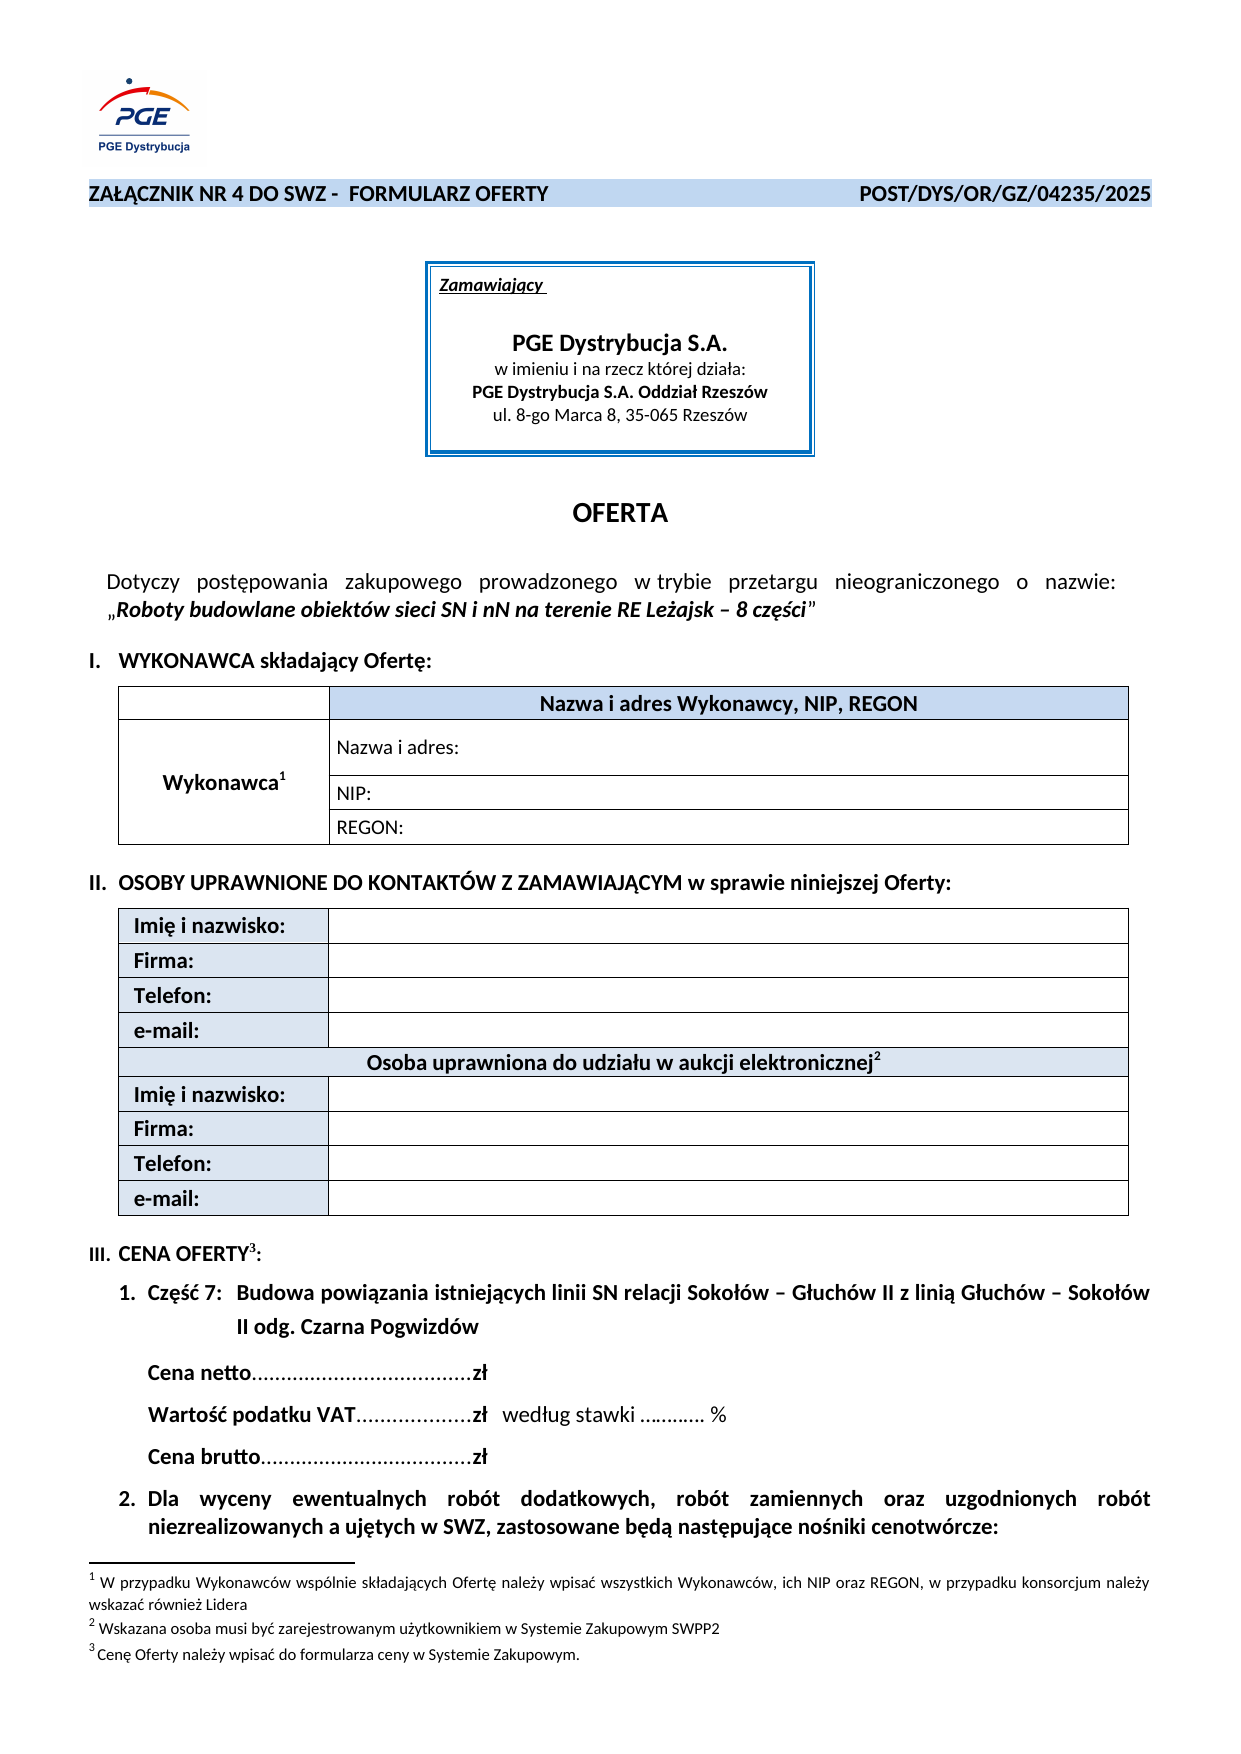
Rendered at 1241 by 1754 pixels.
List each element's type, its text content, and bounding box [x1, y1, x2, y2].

table_cell Firma: [119, 944, 328, 977]
table_cell REGON: [330, 810, 1128, 844]
table_cell Telefon: [119, 1146, 328, 1180]
table_cell [329, 1077, 1128, 1111]
table_cell Imię i nazwisko: [119, 1077, 328, 1111]
table_cell Wykonawca [119, 720, 329, 844]
text Dotyczy postępowania zakupowego prowadzonego w trybie przetargu nieograniczonego o nazwie: „Roboty budowlane obiektów sieci SN i nN na terenie RE Leżajsk – 8 części” [106, 567, 1134, 623]
table_cell [329, 1146, 1128, 1180]
subtitle OFERTA [89, 494, 1152, 530]
text Dla wyceny ewentualnych robót dodatkowych, robót zamiennych oraz uzgodnionych robót niezrealizowanych a ujętych w SWZ, zastosowane będą następujące nośniki cenotwórcze: [118, 1484, 1152, 1540]
table_header Nazwa i adres Wykonawcy, NIP, REGON [330, 687, 1128, 719]
table_header [329, 909, 1128, 942]
text CENA OFERTY: [89, 1241, 1152, 1266]
table_header [119, 687, 329, 719]
table_cell e-mail: [119, 1181, 328, 1215]
table_cell [329, 978, 1128, 1012]
table_cell Telefon: [119, 978, 328, 1012]
picture [82, 70, 207, 167]
table_cell [329, 1181, 1128, 1215]
text Cena netto zł [148, 1358, 1152, 1386]
text Cena brutto zł [148, 1442, 1152, 1470]
text WYKONAWCA składający Ofertę: [89, 648, 1152, 673]
table_cell e-mail: [119, 1013, 328, 1047]
text Załącznik nr 4 do SWZ - formularz Oferty POST/DYS/OR/GZ/04235/2025 [89, 179, 1152, 207]
table_cell [329, 944, 1128, 977]
table_header Zamawiający PGE Dystrybucja S.A. w imieniu i na rzecz której działa: PGE Dystrybucja S.A. Oddział Rzeszów ul. 8-go Marca 8, 35-065 Rzeszów [431, 267, 809, 450]
table_cell Nazwa i adres: [330, 720, 1128, 774]
table_cell Firma: [119, 1112, 328, 1145]
text OSOBY UPRAWNIONE DO KONTAKTÓW Z ZAMAWIAJĄCYM w sprawie niniejszej Oferty: [89, 870, 1152, 895]
table_cell Osoba uprawniona do udziału w aukcji elektronicznej [119, 1048, 1128, 1076]
table_header Imię i nazwisko: [119, 909, 328, 942]
text Część 7: Budowa powiązania istniejących linii SN relacji Sokołów – Głuchów II z linią Głuchów – Sokołów II odg. Czarna Pogwizdów [118, 1278, 1152, 1340]
table_cell [329, 1013, 1128, 1047]
table_cell [329, 1112, 1128, 1145]
table_cell NIP: [330, 776, 1128, 809]
text Wartość podatku VAT zł według stawki ……..…. % [148, 1400, 1152, 1428]
